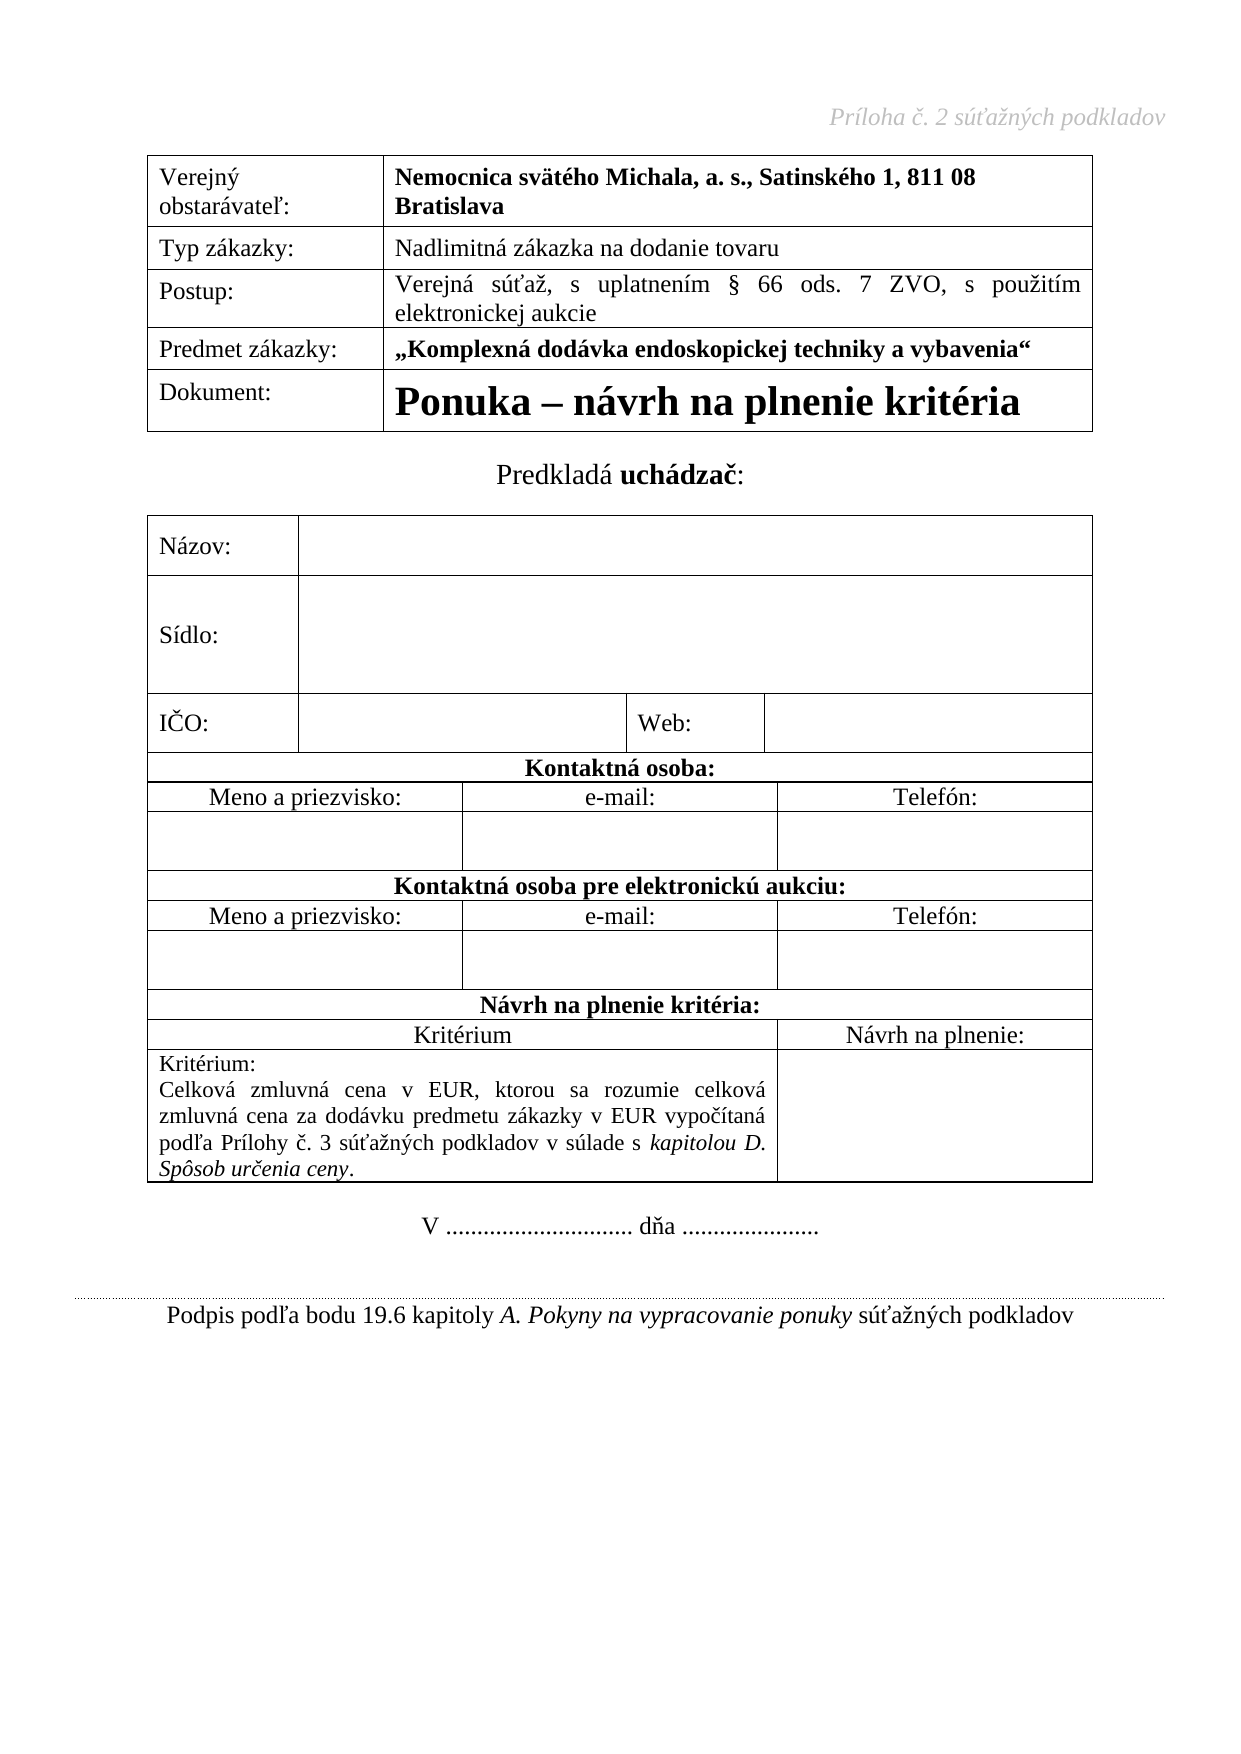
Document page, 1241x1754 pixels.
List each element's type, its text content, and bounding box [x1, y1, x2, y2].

table_cell Kontaktná osoba pre elektronickú aukciu: [148, 871, 1092, 900]
table_cell Postup: [148, 270, 383, 327]
table_cell Kritérium [148, 1020, 777, 1048]
table_cell Verejná súťaž, s uplatnením § 66 ods. 7 ZVO, s použitím elektronickej aukcie [384, 270, 1092, 327]
table_cell Web: [627, 694, 764, 752]
text Podpis podľa bodu 19.6 kapitoly A. Pokyny na vypracovanie ponuky súťažných podkladov [75, 1297, 1165, 1329]
table_cell Kritérium: Celková zmluvná cena v EUR, ktorou sa rozumie celková zmluvná cena za dodávku predmetu zákazky v EUR vypočítaná podľa Prílohy č. 3 súťažných podkladov v súlade s kapitolou D. Spôsob určenia ceny. [148, 1050, 777, 1181]
table_cell Nadlimitná zákazka na dodanie tovaru [384, 227, 1092, 268]
table_cell Meno a priezvisko: [148, 783, 462, 811]
table_cell Telefón: [778, 901, 1092, 930]
table_cell Ponuka – návrh na plnenie kritéria [384, 370, 1092, 431]
table_cell Dokument: [148, 370, 383, 431]
table_cell Kontaktná osoba: [148, 753, 1092, 781]
table_cell Predmet zákazky: [148, 328, 383, 369]
table_cell [463, 812, 777, 870]
table_header [299, 516, 1092, 574]
table_cell [778, 812, 1092, 870]
table_cell [299, 576, 1092, 693]
text Predkladá uchádzač: [75, 457, 1165, 490]
table_cell [148, 931, 462, 989]
table_cell „Komplexná dodávka endoskopickej techniky a vybavenia“ [384, 328, 1092, 369]
text Príloha č. 2 súťažných podkladov [75, 102, 1165, 131]
table_cell [778, 1050, 1092, 1181]
table_cell Meno a priezvisko: [148, 901, 462, 930]
table_cell Sídlo: [148, 576, 298, 693]
table_cell [148, 812, 462, 870]
table_cell Typ zákazky: [148, 227, 383, 268]
table_cell Návrh na plnenie kritéria: [148, 990, 1092, 1019]
table_cell e-mail: [463, 901, 777, 930]
text V .............................. dňa ...................... [75, 1211, 1165, 1240]
table_cell [463, 931, 777, 989]
table_cell IČO: [148, 694, 298, 752]
table_cell [765, 694, 1092, 752]
table_cell [299, 694, 626, 752]
table_header Verejný obstarávateľ: [148, 156, 383, 226]
table_cell Telefón: [778, 783, 1092, 811]
table_cell Návrh na plnenie: [778, 1020, 1092, 1048]
table_cell [778, 931, 1092, 989]
table_header Názov: [148, 516, 298, 574]
table_cell e-mail: [463, 783, 777, 811]
table_header Nemocnica svätého Michala, a. s., Satinského 1, 811 08 Bratislava [384, 156, 1092, 226]
